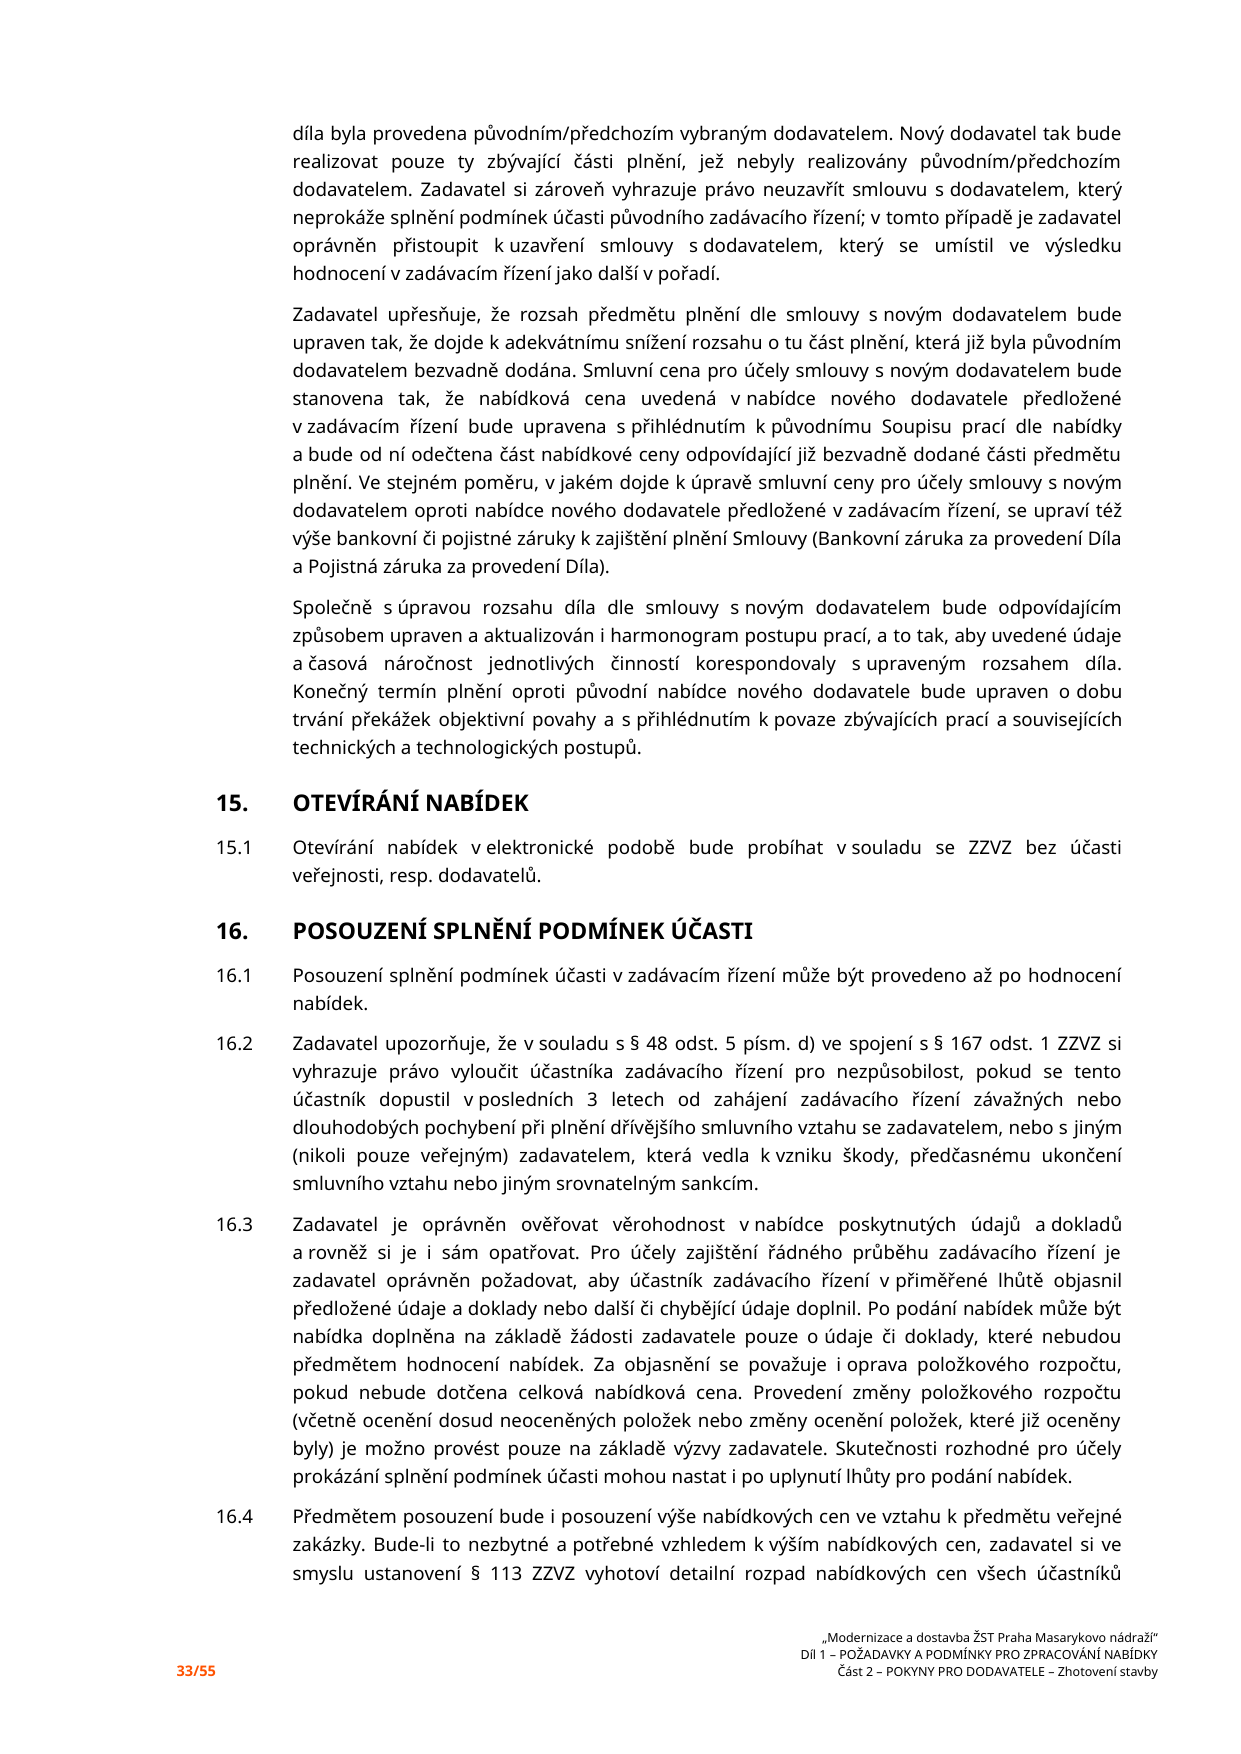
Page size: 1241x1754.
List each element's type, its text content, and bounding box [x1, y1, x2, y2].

text Zadavatel je oprávněn ověřovat věrohodnost v nabídce poskytnutých údajů a dokladů a rovněž si je i sám opatřovat. Pro účely zajištění řádného průběhu zadávacího řízení je zadavatel oprávněn požadovat, aby účastník zadávacího řízení v přiměřené lhůtě objasnil předložené údaje a doklady nebo další či chybějící údaje doplnil. Po podání nabídek může být nabídka doplněna na základě žádosti zadavatele pouze o údaje či doklady, které nebudou předmětem hodnocení nabídek. Za objasnění se považuje i oprava položkového rozpočtu, pokud nebude dotčena celková nabídková cena. Provedení změny položkového rozpočtu (včetně ocenění dosud neoceněných položek nebo změny ocenění položek, které již oceněny byly) je možno provést pouze na základě výzvy zadavatele. Skutečnosti rozhodné pro účely prokázání splnění podmínek účasti mohou nastat i po uplynutí lhůty pro podání nabídek. [216, 1211, 1122, 1489]
text OTEVÍRÁNÍ NABÍDEK [216, 787, 1122, 818]
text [216, 121, 1122, 286]
text Zadavatel upozorňuje, že v souladu s § 48 odst. 5 písm. d) ve spojení s § 167 odst. 1 ZZVZ si vyhrazuje právo vyloučit účastníka zadávacího řízení pro nezpůsobilost, pokud se tento účastník dopustil v posledních 3 letech od zahájení zadávacího řízení závažných nebo dlouhodobých pochybení při plnění dřívějšího smluvního vztahu se zadavatelem, nebo s jiným (nikoli pouze veřejným) zadavatelem, která vedla k vzniku škody, předčasnému ukončení smluvního vztahu nebo jiným srovnatelným sankcím. [216, 1030, 1122, 1196]
text POSOUZENÍ SPLNĚNÍ PODMÍNEK ÚČASTI [216, 915, 1122, 946]
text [216, 1504, 1122, 1585]
text Posouzení splnění podmínek účasti v zadávacím řízení může být provedeno až po hodnocení nabídek. [216, 962, 1122, 1015]
list Zadavatel upřesňuje, že rozsah předmětu plnění dle smlouvy s novým dodavatelem bude upraven tak, že dojde k adekvátnímu snížení rozsahu o tu část plnění, která již byla původním dodavatelem bezvadně dodána. Smluvní cena pro účely smlouvy s novým dodavatelem bude stanovena tak, že nabídková cena uvedená v nabídce nového dodavatele předložené v zadávacím řízení bude upravena s přihlédnutím k původnímu Soupisu prací dle nabídky a bude od ní odečtena část nabídkové ceny odpovídající již bezvadně dodané části předmětu plnění. Ve stejném poměru, v jakém dojde k úpravě smluvní ceny pro účely smlouvy s novým dodavatelem oproti nabídce nového dodavatele předložené v zadávacím řízení, se upraví též výše bankovní či pojistné záruky k zajištění plnění Smlouvy (Bankovní záruka za provedení Díla a Pojistná záruka za provedení Díla). [292, 301, 1122, 579]
text Otevírání nabídek v elektronické podobě bude probíhat v souladu se ZZVZ bez účasti veřejnosti, resp. dodavatelů. [216, 834, 1122, 887]
list Společně s úpravou rozsahu díla dle smlouvy s novým dodavatelem bude odpovídajícím způsobem upraven a aktualizován i harmonogram postupu prací, a to tak, aby uvedené údaje a časová náročnost jednotlivých činností korespondovaly s upraveným rozsahem díla. Konečný termín plnění oproti původní nabídce nového dodavatele bude upraven o dobu trvání překážek objektivní povahy a s přihlédnutím k povaze zbývajících prací a souvisejících technických a technologických postupů. [292, 594, 1122, 759]
